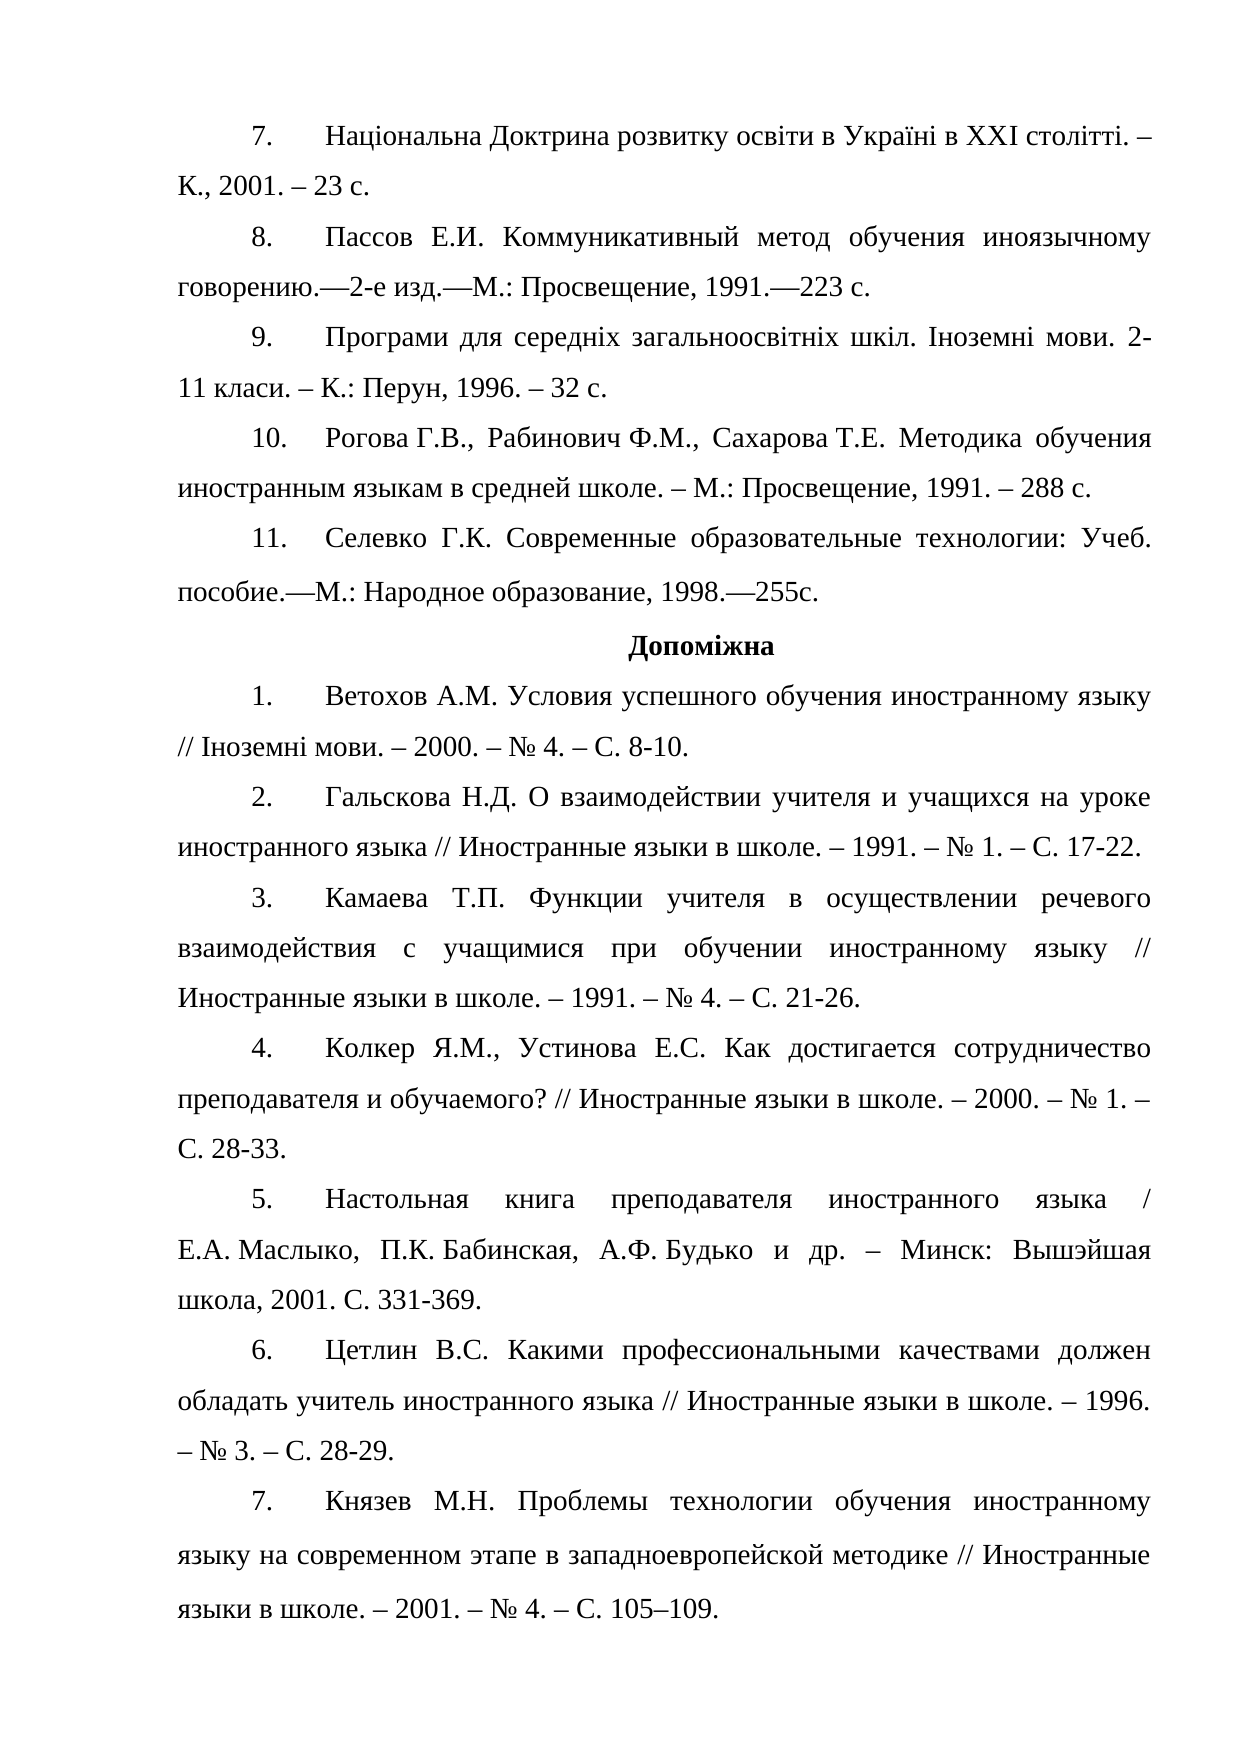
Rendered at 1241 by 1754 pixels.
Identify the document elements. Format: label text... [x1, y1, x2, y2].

list Колкер Я.М., Устинова Е.С. Как достигается сотрудничество преподавателя и обучаемого? // Иностранные языки в школе. – 2000. – № 1. – С. 28-33. [177, 1031, 1152, 1165]
list Рогова Г.В., Рабинович Ф.М., Сахарова Т.Е. Методика обучения иностранным языкам в средней школе. – М.: Просвещение, 1991. – 288 с. [177, 420, 1152, 504]
list Програми для середніх загальноосвітніх шкіл. Іноземні мови. 2-11 класи. – К.: Перун, 1996. – 32 с. [177, 319, 1152, 403]
list Пассов Е.И. Коммуникативный метод обучения иноязычному говорению.—2-е изд.—М.: Просвещение, 1991.—223 с. [177, 219, 1152, 303]
list Князев М.Н. Проблемы технологии обучения иностранному языку на современном этапе в западноевропейской методике // Иностранные языки в школе. – 2001. – № 4. – С. 105–109. [177, 1483, 1152, 1627]
list Цетлин В.С. Какими профессиональными качествами должен обладать учитель иностранного языка // Иностранные языки в школе. – 1996. – № 3. – С. 28-29. [177, 1332, 1152, 1467]
list Настольная книга преподавателя иностранного языка / Е.А. Маслыко, П.К. Бабинская, А.Ф. Будько и др. – Минск: Вышэйшая школа, 2001. С. 331-369. [177, 1182, 1152, 1316]
list Селевко Г.К. Современные образовательные технологии: Учеб. пособие.—М.: Народное образование, 1998.—255с. [177, 521, 1152, 610]
list Гальскова Н.Д. О взаимодействии учителя и учащихся на уроке иностранного языка // Иностранные языки в школе. – 1991. – № 1. – С. 17-22. [177, 779, 1152, 863]
list Ветохов А.М. Условия успешного обучения иностранному языку // Іноземні мови. – 2000. – № 4. – С. 8-10. [177, 678, 1152, 762]
list Камаева Т.П. Функции учителя в осуществлении речевого взаимодействия с учащимися при обучении иностранному языку // Иностранные языки в школе. – 1991. – № 4. – С. 21-26. [177, 880, 1152, 1014]
list Національна Доктрина розвитку освіти в Україні в ХХI столітті. – К., 2001. – 23 с. [177, 118, 1152, 202]
text Допоміжна [177, 628, 1152, 662]
